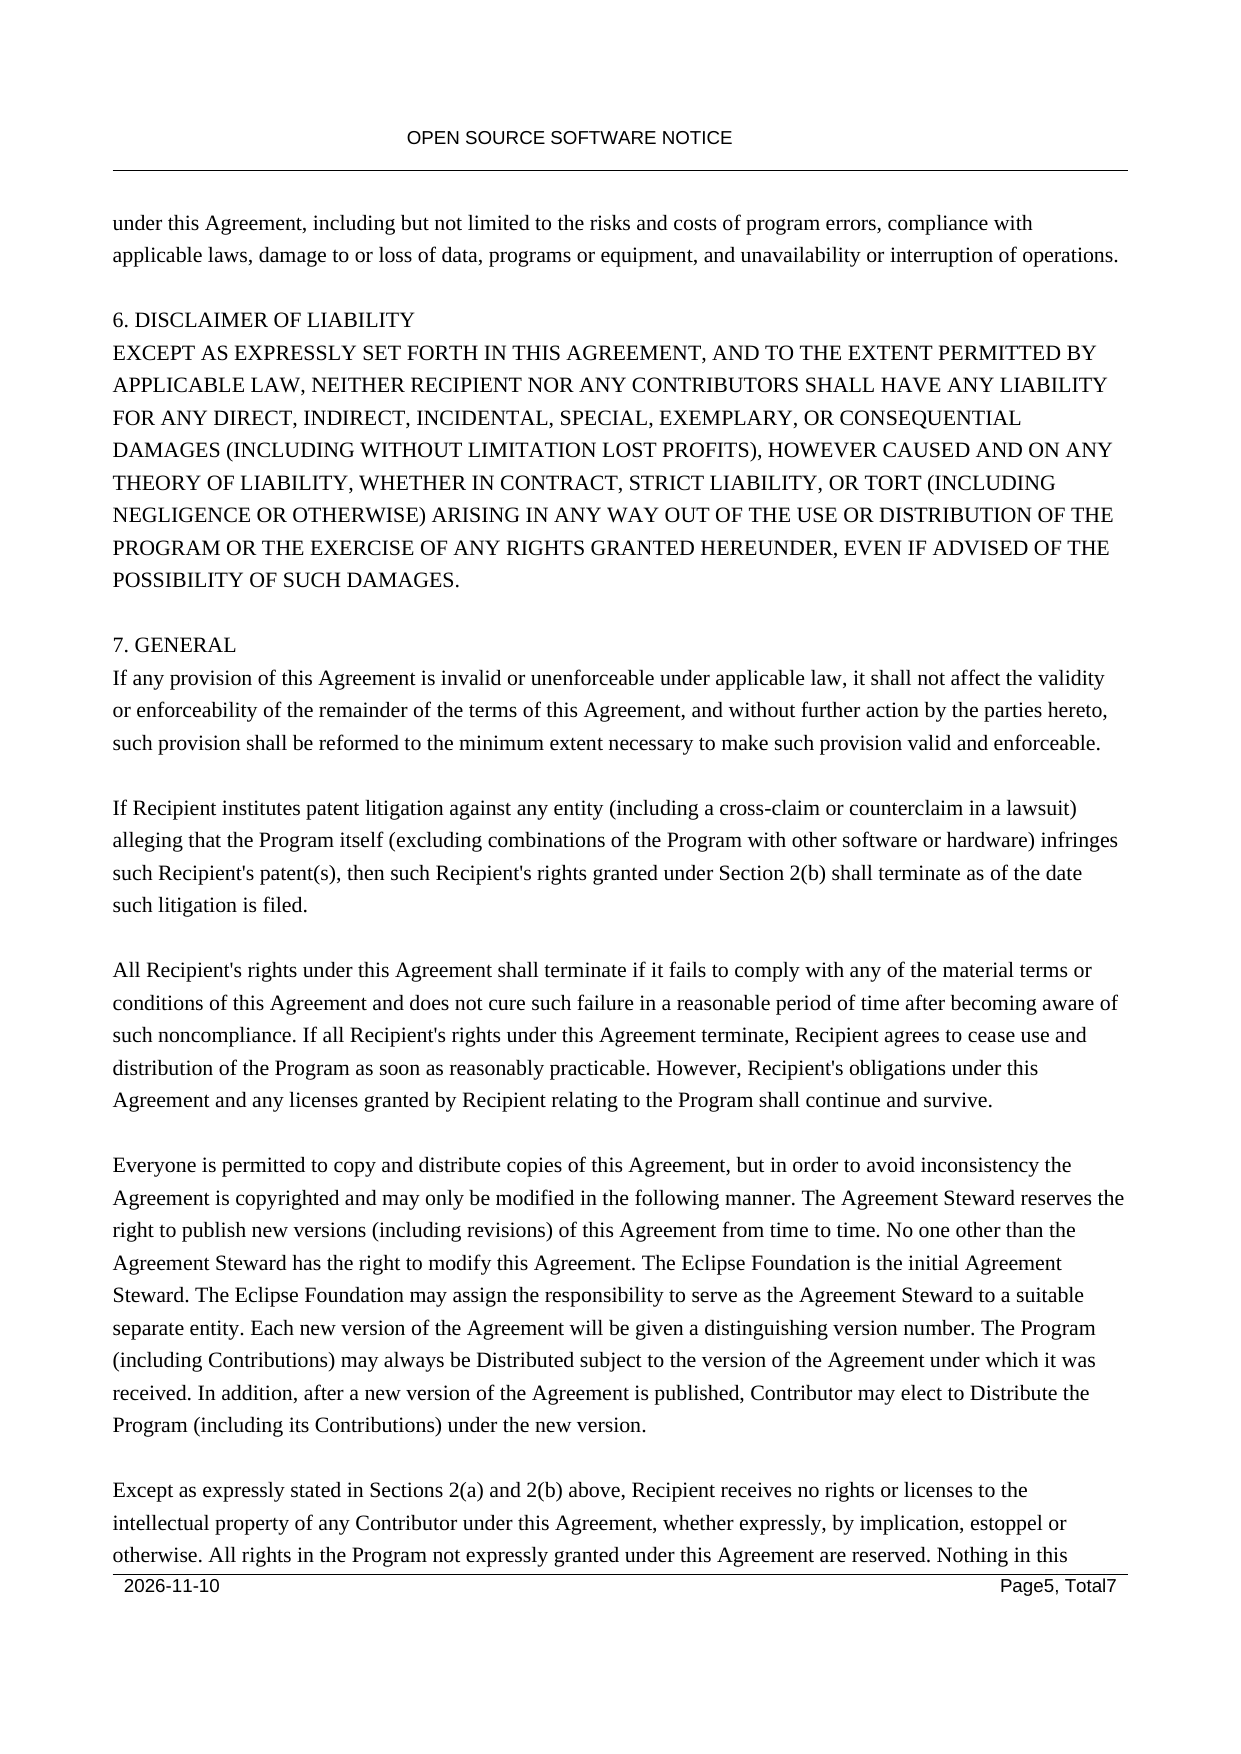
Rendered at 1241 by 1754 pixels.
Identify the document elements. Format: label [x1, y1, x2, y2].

text [112, 206, 1128, 1571]
